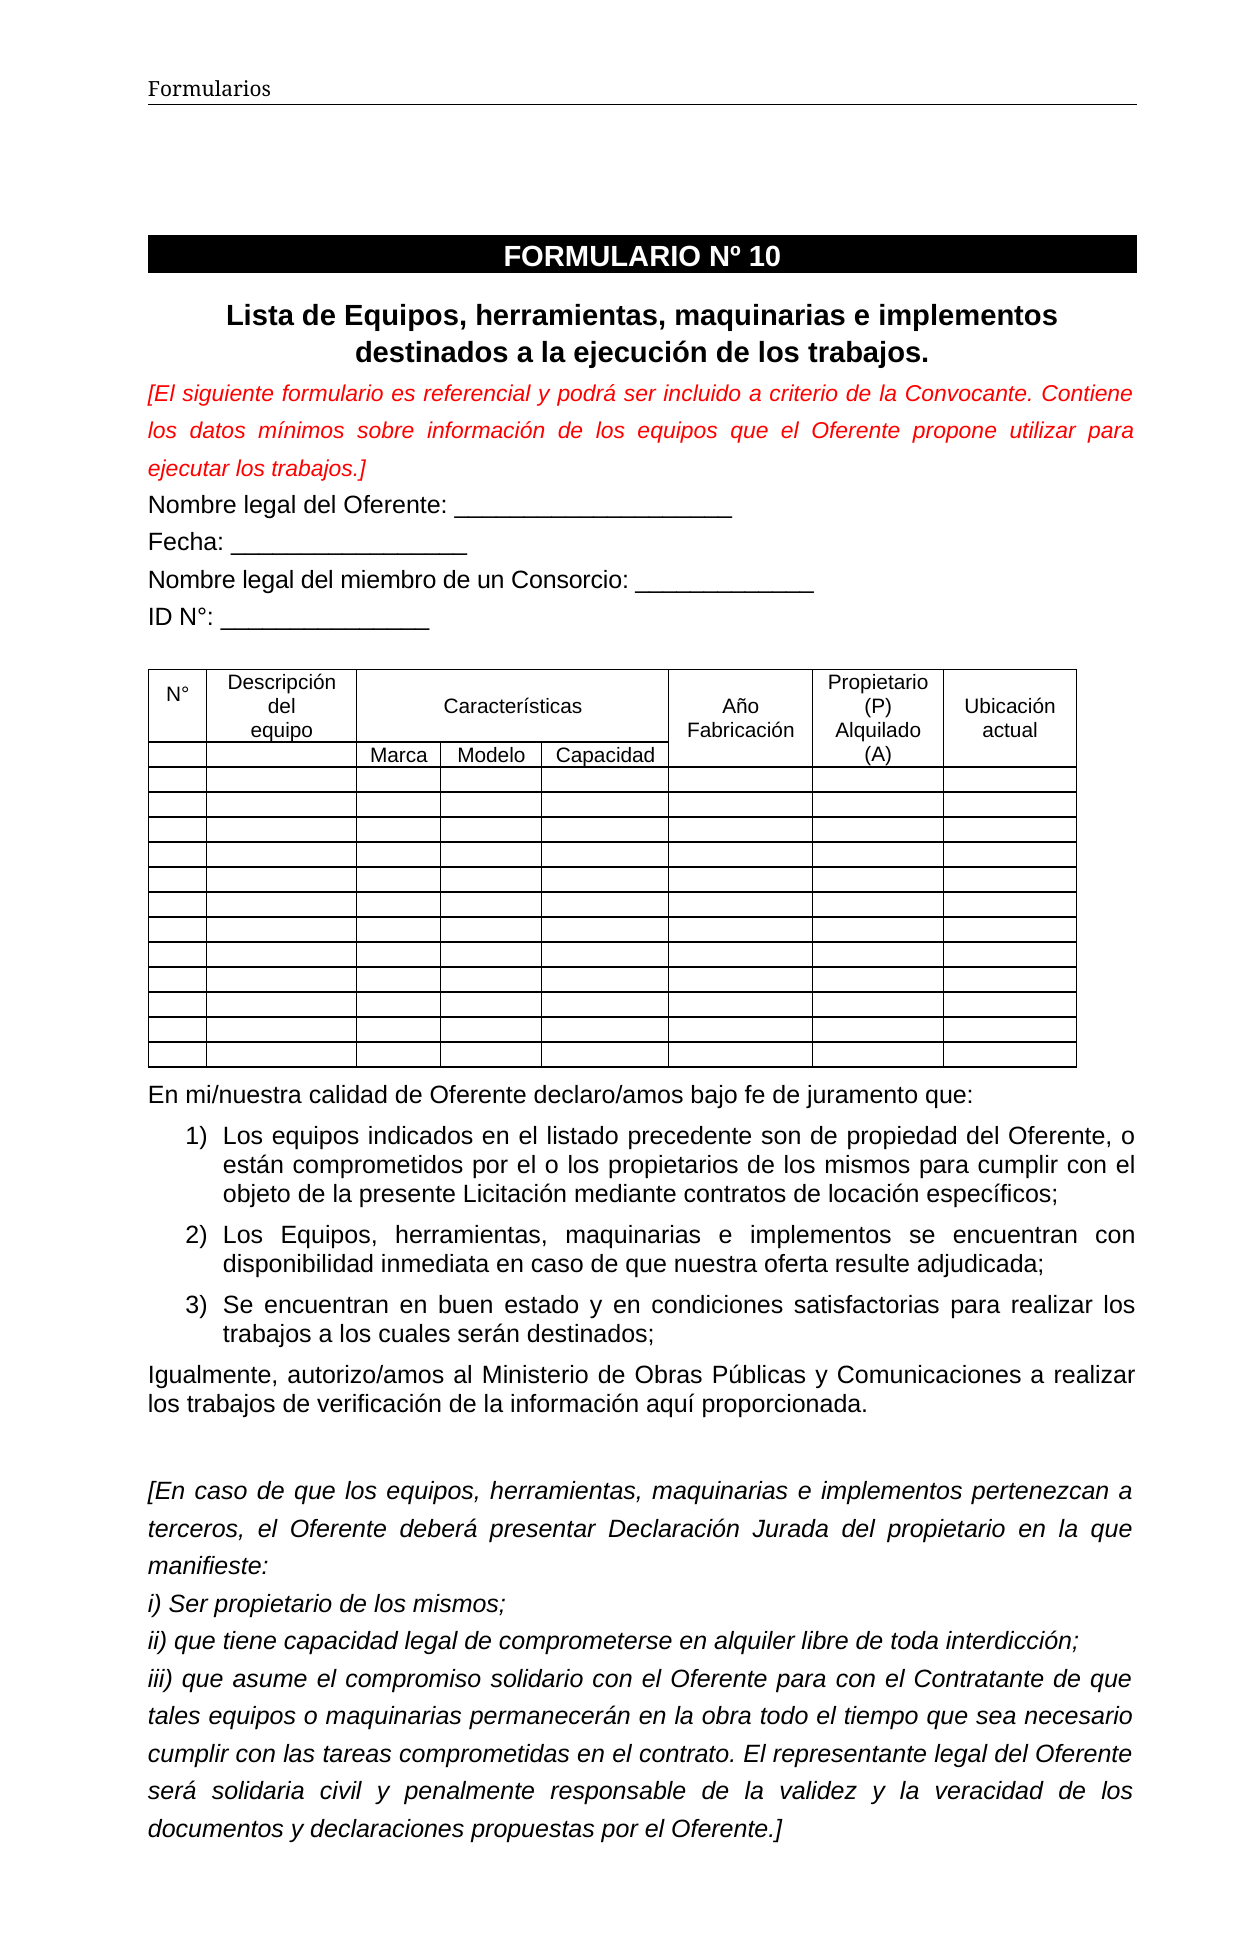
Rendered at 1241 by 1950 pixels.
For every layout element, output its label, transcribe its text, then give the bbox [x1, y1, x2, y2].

table_cell [669, 793, 812, 816]
table_cell [441, 768, 541, 791]
table_cell [813, 793, 943, 816]
table_cell [542, 793, 668, 816]
table_cell [441, 843, 541, 866]
table_cell [149, 818, 206, 841]
table_cell [357, 1018, 440, 1041]
text iii) que asume el compromiso solidario con el Oferente para con el Contratante de que tales equipos o maquinarias permanecerán en la obra todo el tiempo que sea necesario cumplir con las tareas comprometidas en el contrato. El representante legal del Oferente será solidaria civil y penalmente responsable de la validez y la veracidad de los documentos y declaraciones propuestas por el Oferente.] [148, 1655, 1137, 1842]
table_header Propietario (P) Alquilado (A) [813, 670, 943, 766]
table_cell [441, 793, 541, 816]
table_cell [669, 993, 812, 1016]
table_cell [813, 768, 943, 791]
table_cell [149, 793, 206, 816]
table_cell [669, 943, 812, 966]
table_cell [944, 968, 1076, 991]
table_cell [813, 918, 943, 941]
text Igualmente, autorizo/amos al Ministerio de Obras Públicas y Comunicaciones a realizar los trabajos de verificación de la información aquí proporcionada. [148, 1360, 1137, 1417]
table_cell [207, 743, 356, 766]
table_cell [944, 793, 1076, 816]
table_cell [357, 993, 440, 1016]
table_cell [207, 993, 356, 1016]
subtitle Lista de Equipos, herramientas, maquinarias e implementos destinados a la ejecución de los trabajos. [148, 293, 1137, 368]
text En mi/nuestra calidad de Oferente declaro/amos bajo fe de juramento que: [148, 1080, 1137, 1109]
table_cell [357, 893, 440, 916]
table_cell [207, 1018, 356, 1041]
table_cell [944, 1043, 1076, 1066]
text ID N°: _______________ [148, 593, 1120, 631]
table_cell [813, 868, 943, 891]
table_cell [542, 1043, 668, 1066]
table_cell [357, 968, 440, 991]
table_cell [207, 968, 356, 991]
list Se encuentran en buen estado y en condiciones satisfactorias para realizar los trabajos a los cuales serán destinados; [185, 1290, 1137, 1347]
table_cell [207, 843, 356, 866]
table_header Año Fabricación [669, 670, 812, 766]
table_cell [813, 993, 943, 1016]
table_header N° [149, 670, 206, 741]
table_cell [441, 893, 541, 916]
table_header Características [357, 670, 668, 741]
table_cell [813, 893, 943, 916]
table_cell [441, 1043, 541, 1066]
text Nombre legal del Oferente: ____________________ [148, 481, 1120, 518]
table_cell [149, 943, 206, 966]
table_cell [542, 1018, 668, 1041]
table_cell [542, 943, 668, 966]
table_cell [357, 818, 440, 841]
table_cell Capacidad [542, 743, 668, 766]
table_cell [813, 968, 943, 991]
table_cell [542, 768, 668, 791]
table_cell [357, 768, 440, 791]
table_cell [441, 818, 541, 841]
table_cell [207, 793, 356, 816]
table_cell [542, 868, 668, 891]
table_cell [944, 893, 1076, 916]
table_cell [944, 943, 1076, 966]
table_cell [813, 818, 943, 841]
table_cell [542, 968, 668, 991]
table_header Descripción del equipo [207, 670, 356, 741]
table_cell [944, 768, 1076, 791]
table_cell [357, 1043, 440, 1066]
table_cell [669, 768, 812, 791]
table_cell [149, 918, 206, 941]
list Los Equipos, herramientas, maquinarias e implementos se encuentran con disponibilidad inmediata en caso de que nuestra oferta resulte adjudicada; [185, 1220, 1137, 1277]
table_cell [542, 993, 668, 1016]
table_cell [944, 918, 1076, 941]
table_cell [669, 893, 812, 916]
table_cell [944, 993, 1076, 1016]
table_header Ubicación actual [944, 670, 1076, 766]
table_cell [207, 943, 356, 966]
table_cell [149, 868, 206, 891]
table_cell [944, 868, 1076, 891]
table_cell [542, 843, 668, 866]
table_cell [357, 843, 440, 866]
table_cell [669, 818, 812, 841]
table_cell [149, 893, 206, 916]
table_cell [149, 968, 206, 991]
table_cell [149, 1018, 206, 1041]
table_cell [149, 1043, 206, 1066]
table_cell [441, 993, 541, 1016]
table_cell [669, 1018, 812, 1041]
table_cell [149, 993, 206, 1016]
list Los equipos indicados en el listado precedente son de propiedad del Oferente, o están comprometidos por el o los propietarios de los mismos para cumplir con el objeto de la presente Licitación mediante contratos de locación específicos; [185, 1121, 1137, 1207]
table_cell [207, 818, 356, 841]
table_cell [813, 843, 943, 866]
table_cell [813, 1018, 943, 1041]
table_cell Modelo [441, 743, 541, 766]
table_cell [441, 868, 541, 891]
table_cell [357, 793, 440, 816]
text ii) que tiene capacidad legal de comprometerse en alquiler libre de toda interdicción; [148, 1617, 1137, 1655]
text i) Ser propietario de los mismos; [148, 1580, 1137, 1617]
table_cell [669, 868, 812, 891]
text Nombre legal del miembro de un Consorcio: _____________ [148, 556, 1120, 593]
table_cell [669, 918, 812, 941]
table_cell [441, 918, 541, 941]
table_cell [207, 918, 356, 941]
table_cell [207, 768, 356, 791]
table_cell [944, 818, 1076, 841]
table_cell [669, 1043, 812, 1066]
table_cell [944, 1018, 1076, 1041]
table_cell [149, 843, 206, 866]
table_cell [207, 893, 356, 916]
table_cell [542, 818, 668, 841]
table_cell [357, 943, 440, 966]
table_cell [207, 868, 356, 891]
text Fecha: _________________ [148, 518, 1120, 556]
table_cell [357, 868, 440, 891]
table_cell [441, 1018, 541, 1041]
table_cell [149, 768, 206, 791]
table_cell [149, 743, 206, 766]
table_cell [441, 943, 541, 966]
text [El siguiente formulario es referencial y podrá ser incluido a criterio de la Convocante. Contiene los datos mínimos sobre información de los equipos que el Oferente propone utilizar para ejecutar los trabajos.] [148, 368, 1137, 481]
table_cell [944, 843, 1076, 866]
table_cell [669, 968, 812, 991]
table_cell [542, 893, 668, 916]
table_cell [441, 968, 541, 991]
table_cell [669, 843, 812, 866]
table_cell [207, 1043, 356, 1066]
table_cell [813, 1043, 943, 1066]
subtitle FORMULARIO Nº 10 [148, 235, 1137, 273]
table_cell [357, 918, 440, 941]
table_cell Marca [357, 743, 440, 766]
table_cell [813, 943, 943, 966]
table_cell [542, 918, 668, 941]
text [En caso de que los equipos, herramientas, maquinarias e implementos pertenezcan a terceros, el Oferente deberá presentar Declaración Jurada del propietario en la que manifieste: [148, 1467, 1137, 1580]
